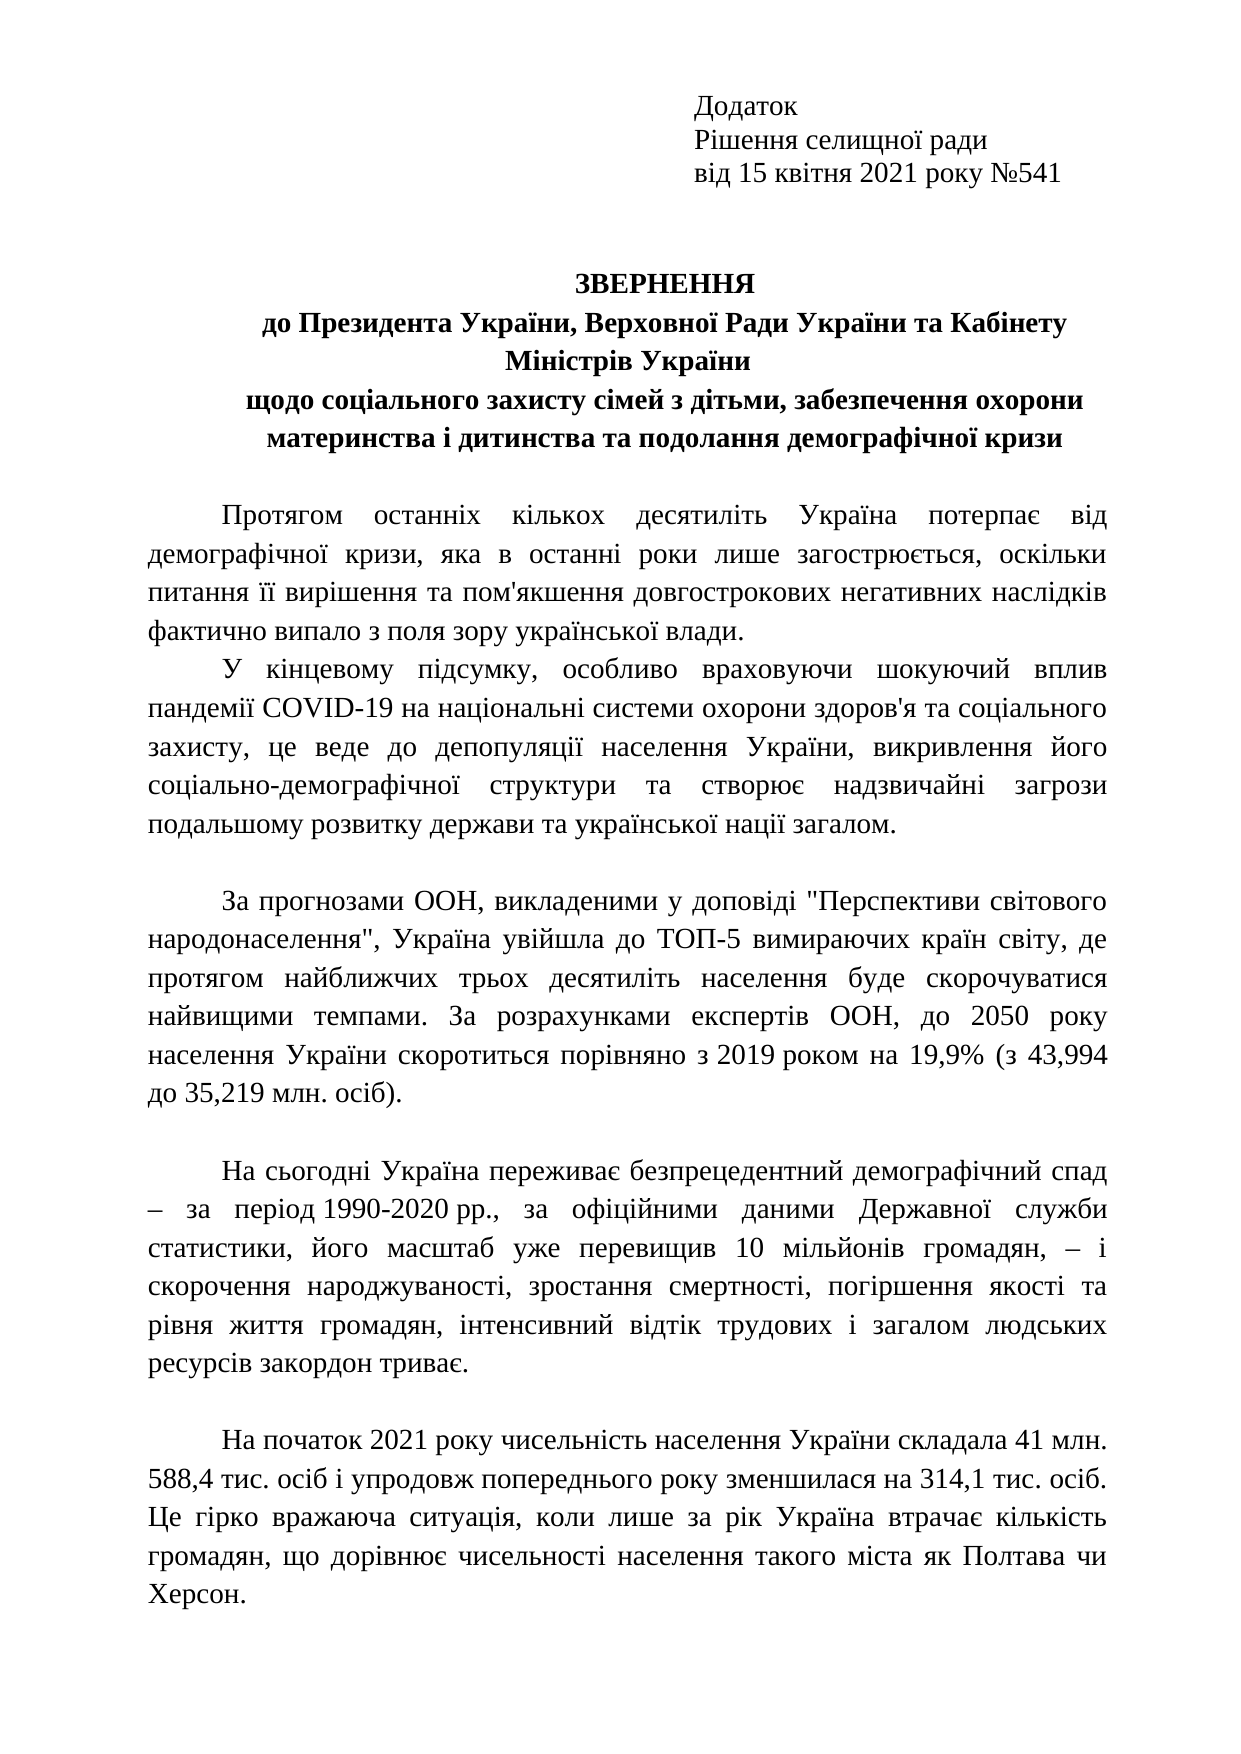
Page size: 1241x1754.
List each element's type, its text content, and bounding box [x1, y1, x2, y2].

text Протягом останніх кількох десятиліть Україна потерпає від демографічної кризи, яка в останні роки лише загострюється, оскільки питання її вирішення та пом'якшення довгострокових негативних наслідків фактично випало з поля зору української влади. [148, 497, 1108, 647]
text На початок 2021 року чисельність населення України складала 41 млн. 588,4 тис. осіб і упродовж попереднього року зменшилася на 314,1 тис. осіб. Це гірко вражаюча ситуація, коли лише за рік Україна втрачає кількість громадян, що дорівнює чисельності населення такого міста як Полтава чи Херсон. [148, 1422, 1108, 1610]
text щодо соціального захисту сімей з дітьми, забезпечення охорони [148, 382, 1108, 415]
text Додаток [694, 88, 1152, 122]
text У кінцевому підсумку, особливо враховуючи шокуючий вплив пандемії COVID-19 на національні системи охорони здоров'я та соціального захисту, це веде до депопуляції населення України, викривлення його соціально-демографічної структури та створює надзвичайні загрози подальшому розвитку держави та української нації загалом. [148, 652, 1108, 839]
text На сьогодні Україна переживає безпрецедентний демографічний спад – за період 1990-2020 рр., за офіційними даними Державної служби статистики, його масштаб уже перевищив 10 мільйонів громадян, – і скорочення народжуваності, зростання смертності, погіршення якості та рівня життя громадян, інтенсивний відтік трудових і загалом людських ресурсів закордон триває. [148, 1153, 1108, 1379]
text материнства і дитинства та подолання демографічної кризи [148, 420, 1108, 454]
text ЗВЕРНЕННЯ [148, 266, 1108, 300]
text від 15 квітня 2021 року №541 [694, 156, 1152, 189]
text до Президента України, Верховної Ради України та Кабінету Міністрів України [148, 305, 1108, 377]
text Рішення селищної ради [694, 122, 1152, 156]
text За прогнозами ООН, викладеними у доповіді "Перспективи світового народонаселення", Україна увійшла до ТОП-5 вимираючих країн світу, де протягом найближчих трьох десятиліть населення буде скорочуватися найвищими темпами. За розрахунками експертів ООН, до 2050 року населення України скоротиться порівняно з 2019 роком на 19,9% (з 43,994 до 35,219 млн. осіб). [148, 883, 1108, 1109]
